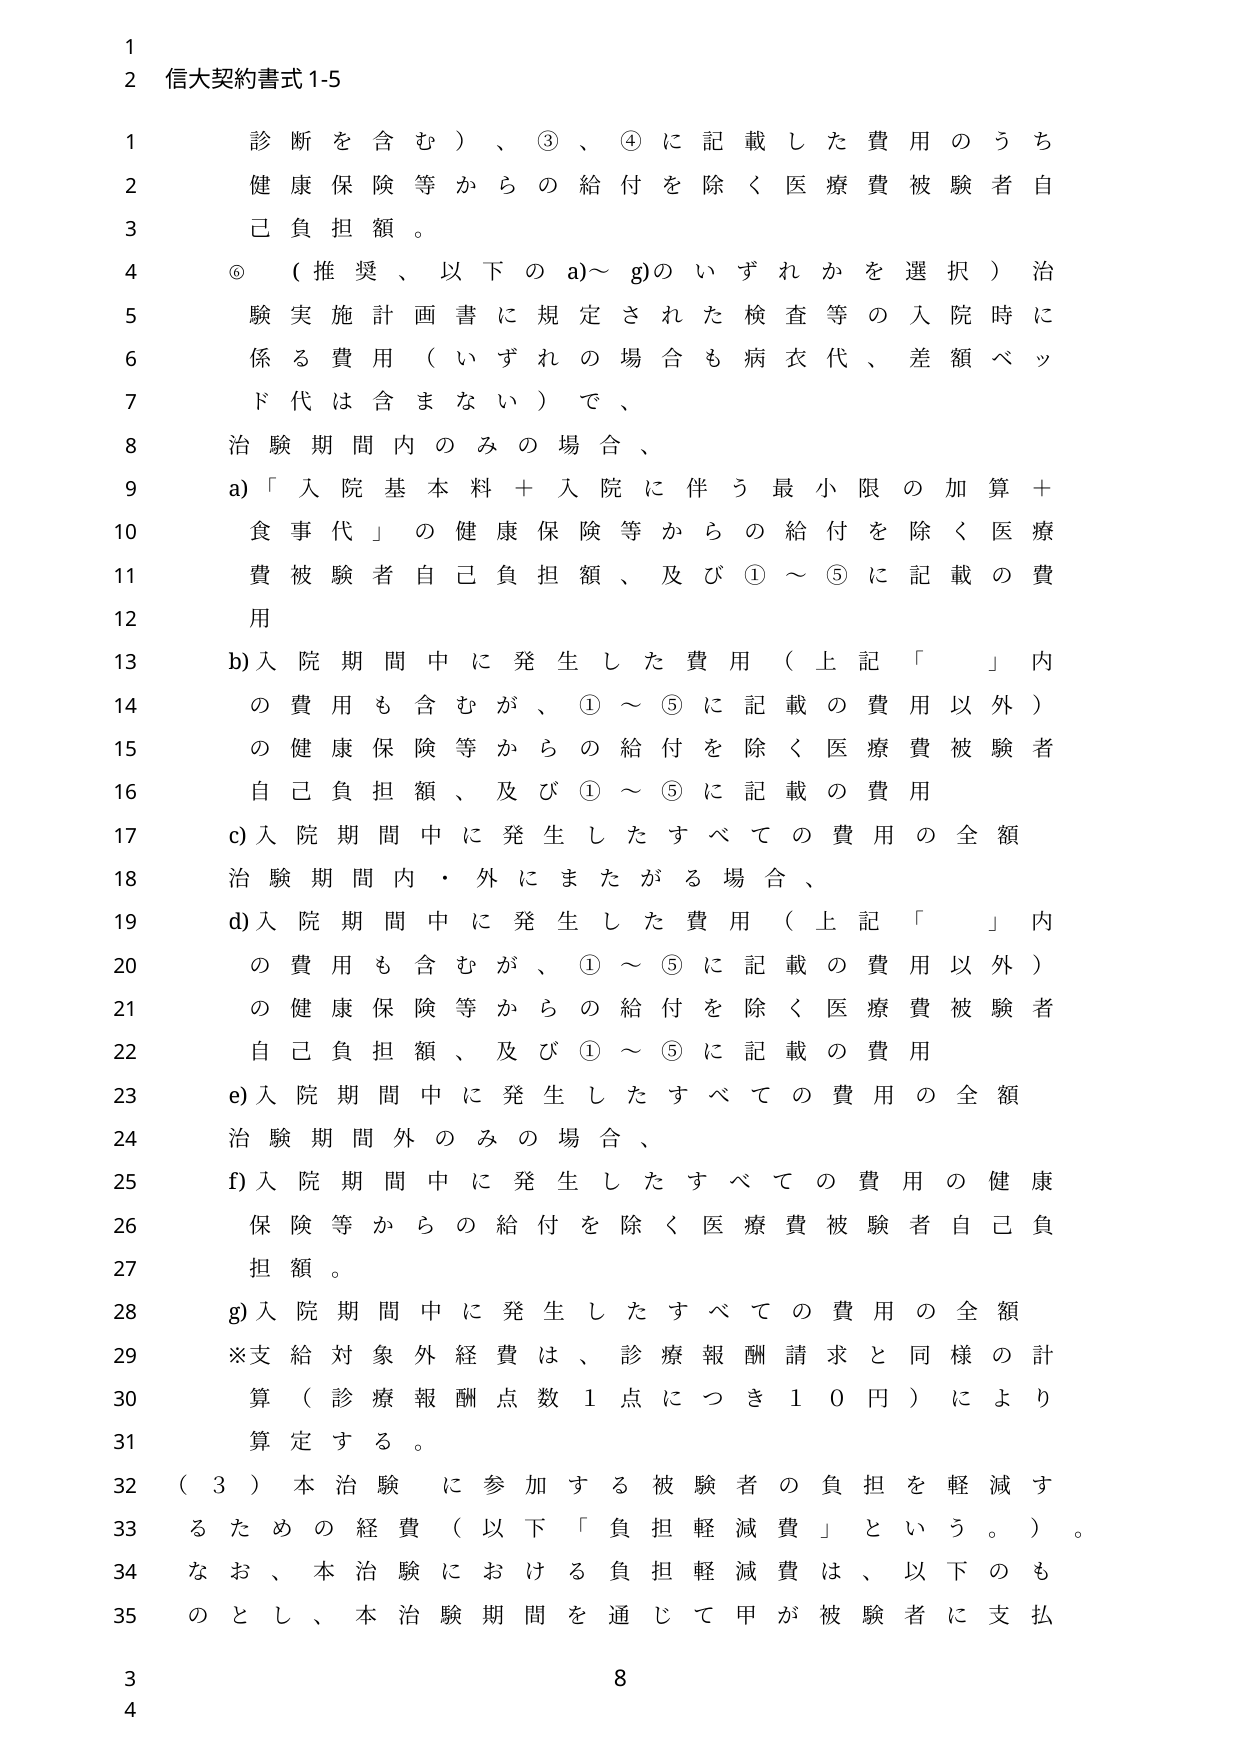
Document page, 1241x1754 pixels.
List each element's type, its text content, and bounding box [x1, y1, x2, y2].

text a) 「入院基本料＋入院に伴う最小限の加算＋食事代」の健康保険等からの給付を除く医療費被験者自己負担額、及び①～⑤に記載の費用 [211, 465, 1074, 639]
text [211, 119, 1074, 249]
text f) 入院期間中に発生したすべての費用の健康保険等からの給付を除く医療費被験者自己負担額。 [211, 1159, 1074, 1289]
text g) 入院期間中に発生したすべての費用の全額 [211, 1289, 1074, 1332]
text ⑥ (推奨、以下のa)～g)のいずれかを選択）治験実施計画書に規定された検査等の入院時に係る費用（いずれの場合も病衣代、差額ベッド代は含まない）で、 [211, 249, 1074, 422]
text 治験期間外のみの場合、 [211, 1115, 1074, 1159]
text 治験期間内・外にまたがる場合、 [211, 855, 1074, 899]
text b) 入院期間中に発生した費用（上記「 」内の費用も含むが、①～⑤に記載の費用以外）の健康保険等からの給付を除く医療費被験者自己負担額、及び①～⑤に記載の費用 [211, 639, 1074, 812]
text d) 入院期間中に発生した費用（上記「 」内の費用も含むが、①～⑤に記載の費用以外）の健康保険等からの給付を除く医療費被験者自己負担額、及び①～⑤に記載の費用 [211, 899, 1074, 1072]
text c) 入院期間中に発生したすべての費用の全額 [211, 812, 1074, 855]
text 治験期間内のみの場合、 [211, 422, 1074, 465]
text e) 入院期間中に発生したすべての費用の全額 [211, 1072, 1074, 1115]
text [166, 1462, 1074, 1635]
text ※支給対象外経費は、診療報酬請求と同様の計算（診療報酬点数１点につき１０円）により算定する。 [211, 1332, 1074, 1462]
